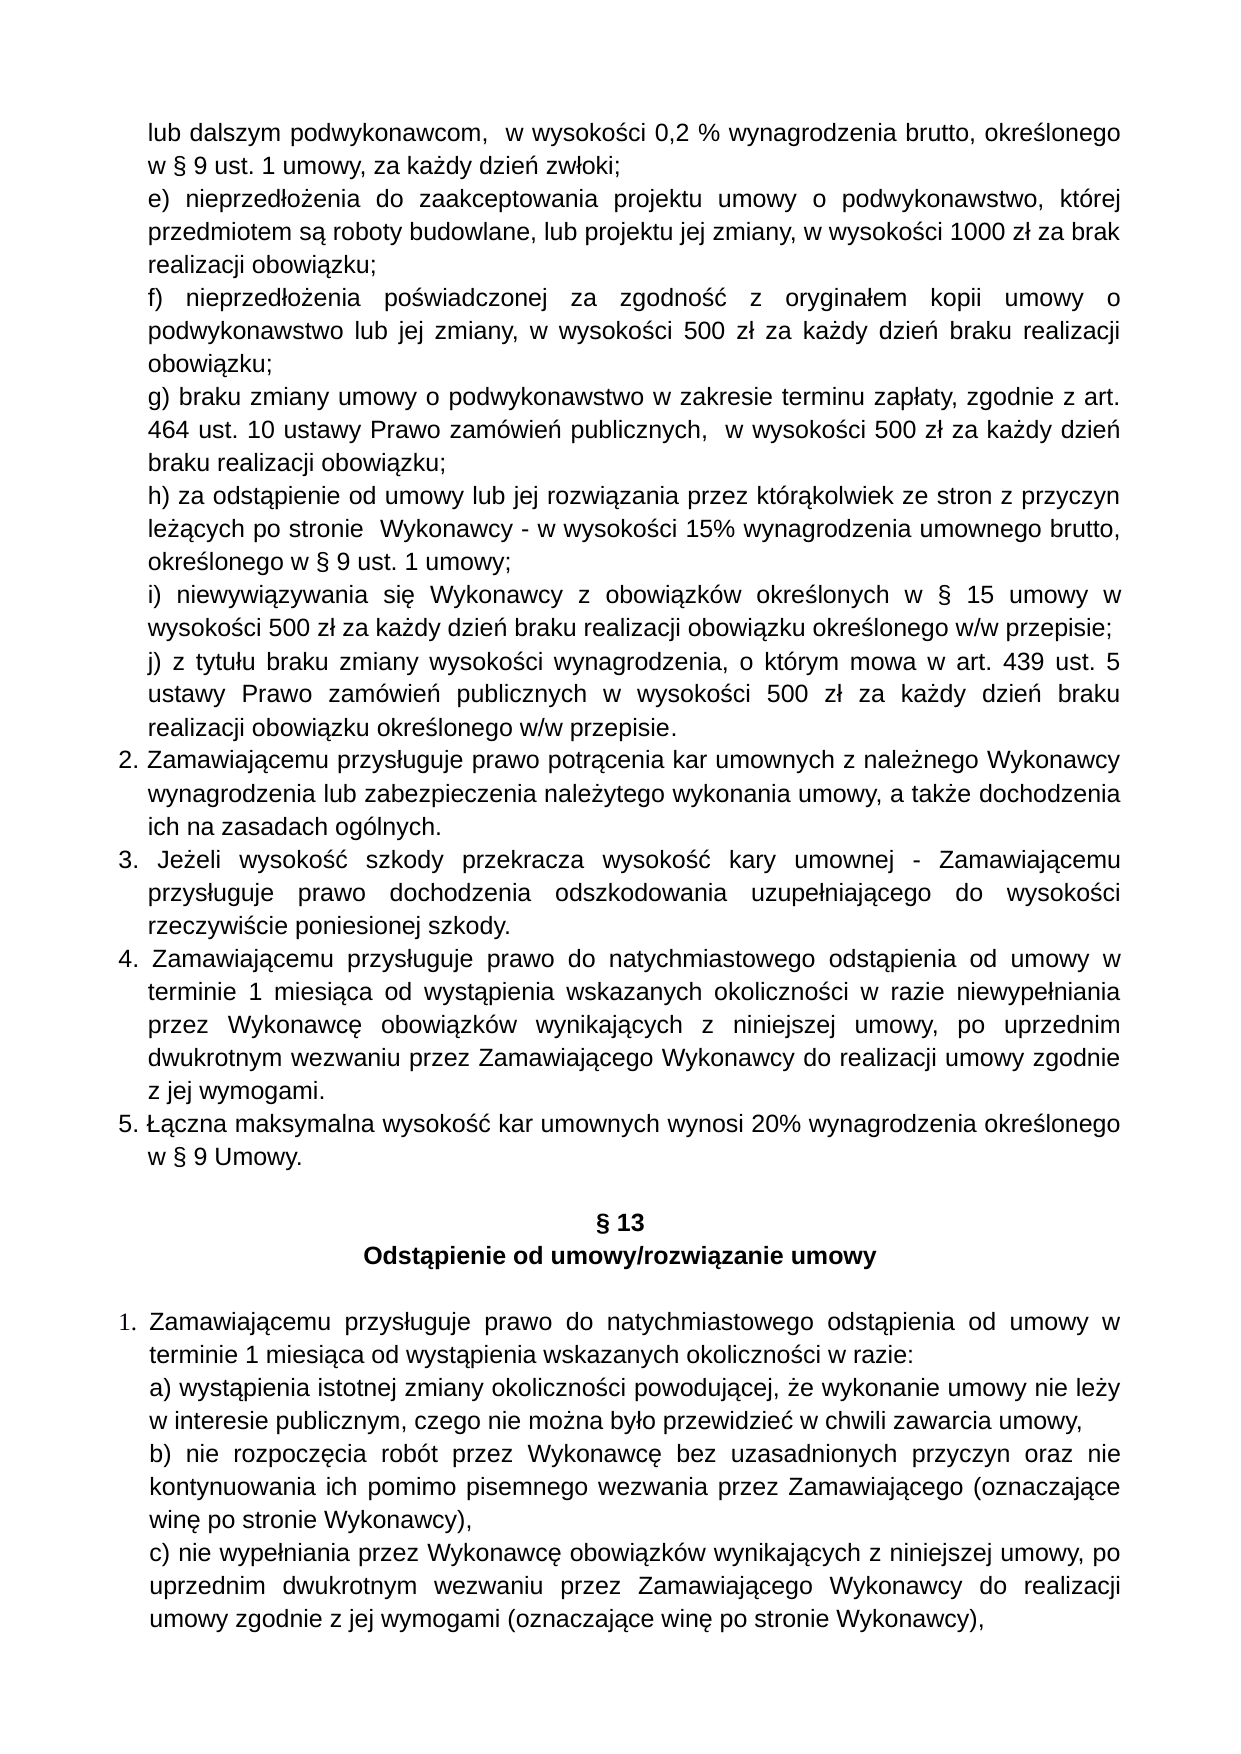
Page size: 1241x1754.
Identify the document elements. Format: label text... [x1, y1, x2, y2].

text g) braku zmiany umowy o podwykonawstwo w zakresie terminu zapłaty, zgodnie z art. 464 ust. 10 ustawy Prawo zamówień publicznych, w wysokości 500 zł za każdy dzień braku realizacji obowiązku; [148, 382, 1122, 477]
text j) z tytułu braku zmiany wysokości wynagrodzenia, o którym mowa w art. 439 ust. 5 ustawy Prawo zamówień publicznych w wysokości 500 zł za każdy dzień braku realizacji obowiązku określonego w/w przepisie. [148, 646, 1122, 680]
text 3. Jeżeli wysokość szkody przekracza wysokość kary umownej - Zamawiającemu przysługuje prawo dochodzenia odszkodowania uzupełniającego do wysokości rzeczywiście poniesionej szkody. [118, 844, 1122, 939]
text b) nie rozpoczęcia robót przez Wykonawcę bez uzasadnionych przyczyn oraz nie kontynuowania ich pomimo pisemnego wezwania przez Zamawiającego (oznaczające winę po stronie Wykonawcy), [149, 1439, 1122, 1534]
text e) nieprzedłożenia do zaakceptowania projektu umowy o podwykonawstwo, której przedmiotem są roboty budowlane, lub projektu jej zmiany, w wysokości 1000 zł za brak realizacji obowiązku; [148, 184, 1122, 279]
text a) wystąpienia istotnej zmiany okoliczności powodującej, że wykonanie umowy nie leży w interesie publicznym, czego nie można było przewidzieć w chwili zawarcia umowy, [149, 1373, 1122, 1435]
text f) nieprzedłożenia poświadczonej za zgodność z oryginałem kopii umowy o podwykonawstwo lub jej zmiany, w wysokości 500 zł za każdy dzień braku realizacji obowiązku; [148, 283, 1122, 378]
text 4. Zamawiającemu przysługuje prawo do natychmiastowego odstąpienia od umowy w terminie 1 miesiąca od wystąpienia wskazanych okoliczności w razie niewypełniania przez Wykonawcę obowiązków wynikających z niniejszej umowy, po uprzednim dwukrotnym wezwaniu przez Zamawiającego Wykonawcy do realizacji umowy zgodnie z jej wymogami. [118, 944, 1122, 1104]
list Zamawiającemu przysługuje prawo do natychmiastowego odstąpienia od umowy w terminie 1 miesiąca od wystąpienia wskazanych okoliczności w razie: [118, 1307, 1122, 1369]
text § 13 [118, 1208, 1122, 1237]
text 5. Łączna maksymalna wysokość kar umownych wynosi 20% wynagrodzenia określonego w § 9 Umowy. [118, 1109, 1122, 1171]
text c) nie wypełniania przez Wykonawcę obowiązków wynikających z niniejszej umowy, po uprzednim dwukrotnym wezwaniu przez Zamawiającego Wykonawcy do realizacji umowy zgodnie z jej wymogami (oznaczające winę po stronie Wykonawcy), [149, 1538, 1122, 1633]
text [148, 118, 1122, 180]
text 2. Zamawiającemu przysługuje prawo potrącenia kar umownych z należnego Wykonawcy wynagrodzenia lub zabezpieczenia należytego wykonania umowy, a także dochodzenia ich na zasadach ogólnych. [118, 746, 1122, 840]
text j) z tytułu braku zmiany wysokości wynagrodzenia, o którym mowa w art. 439 ust. 5 ustawy Prawo zamówień publicznych w wysokości 500 zł za każdy dzień braku realizacji obowiązku określonego w/w przepisie. [148, 708, 1122, 741]
text Odstąpienie od umowy/rozwiązanie umowy [118, 1241, 1122, 1269]
text h) za odstąpienie od umowy lub jej rozwiązania przez którąkolwiek ze stron z przyczyn leżących po stronie Wykonawcy - w wysokości 15% wynagrodzenia umownego brutto, określonego w § 9 ust. 1 umowy; [148, 481, 1122, 576]
text i) niewywiązywania się Wykonawcy z obowiązków określonych w § 15 umowy w wysokości 500 zł za każdy dzień braku realizacji obowiązku określonego w/w przepisie; [148, 580, 1122, 642]
